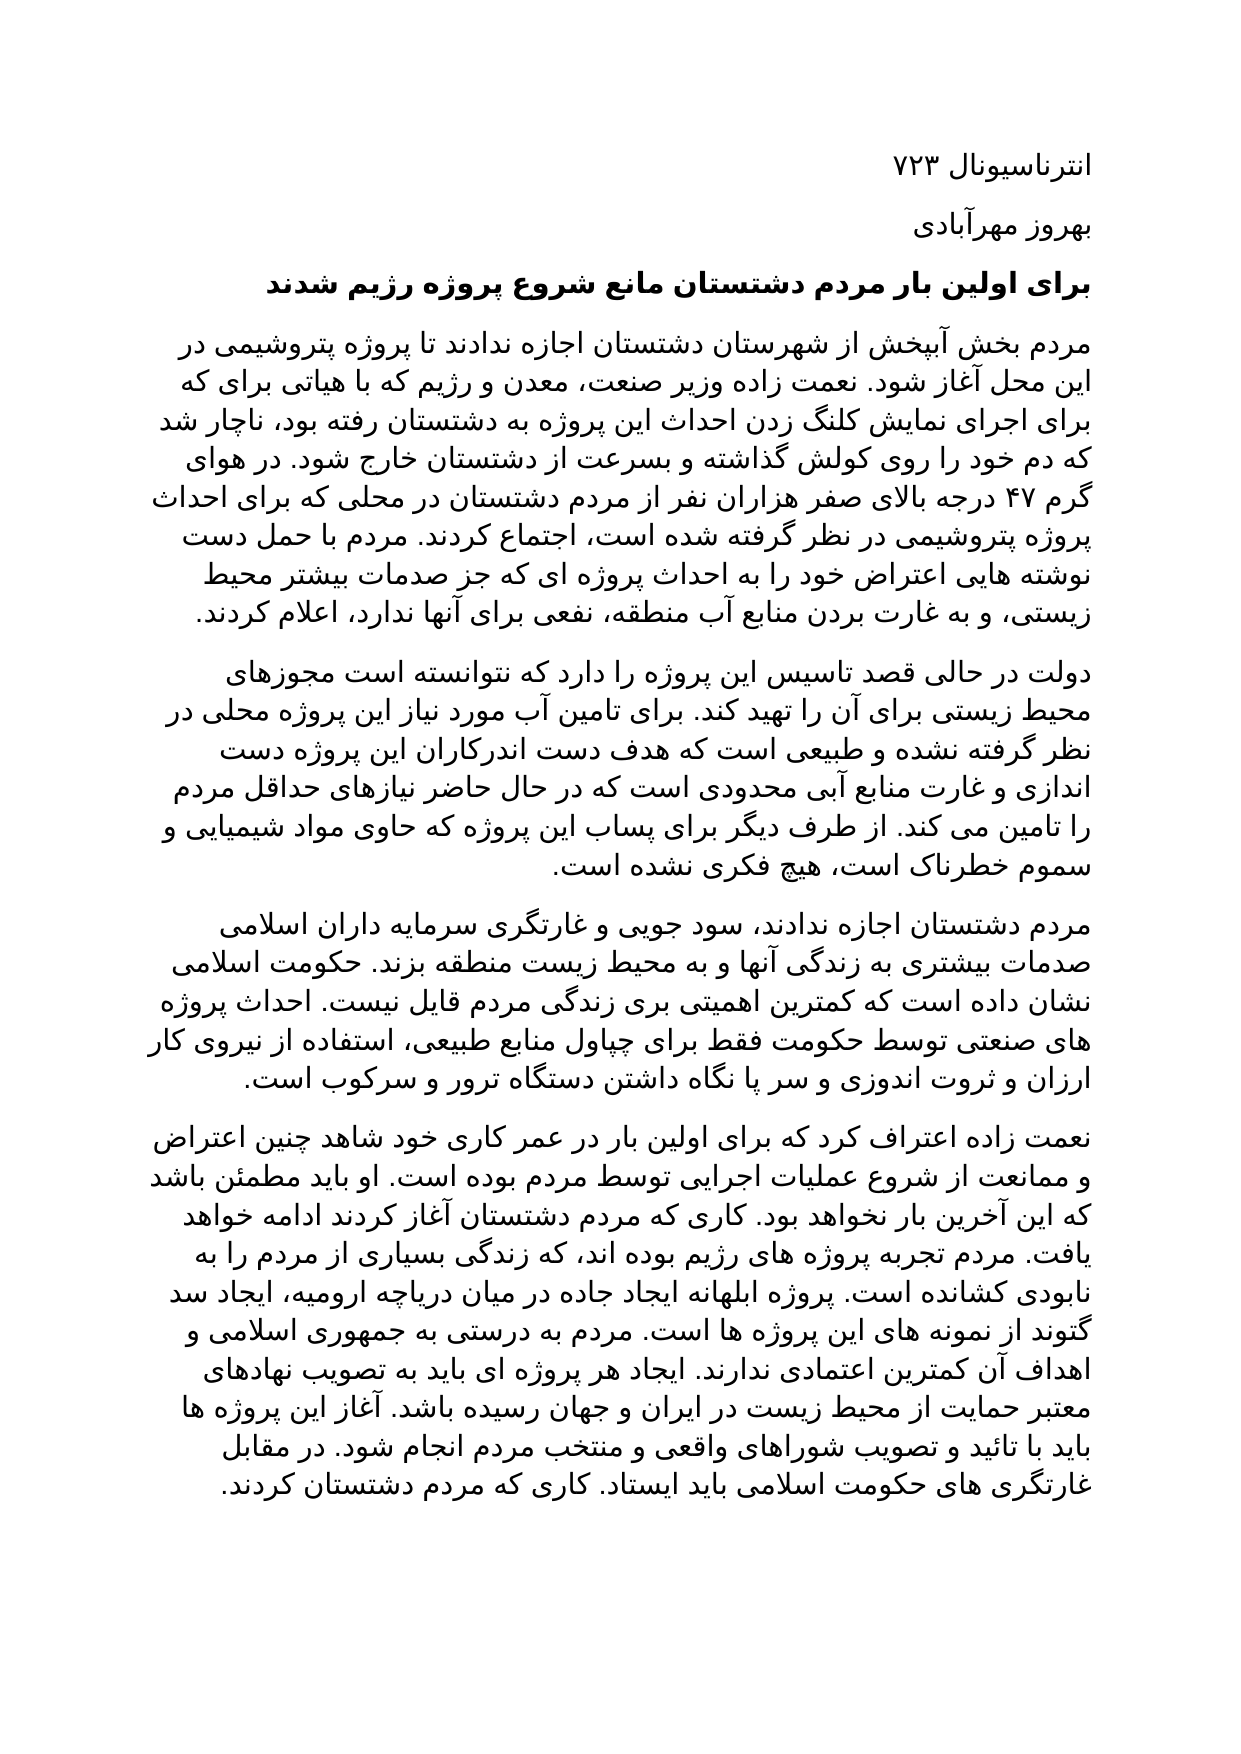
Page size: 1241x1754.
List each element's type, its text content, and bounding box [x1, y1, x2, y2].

text نعمت زاده اعتراف کرد که برای اولین بار در عمر کاری خود شاهد چنین اعتراض و ممانعت از شروع عملیات اجرایی توسط مردم بوده است. او باید مطمئن باشد که این آخرین بار نخواهد بود. کاری که مردم دشتستان آغاز کردند ادامه خواهد یافت. مردم تجربه پروژه های رژیم بوده اند، که زندگی بسیاری از مردم را به نابودی کشانده است. پروژه ابلهانه ایجاد جاده در میان دریاچه ارومیه، ایجاد سد گتوند از نمونه های این پروژه ها است. مردم به درستی به جمهوری اسلامی و اهداف آن کمترین اعتمادی ندارند. ایجاد هر پروژه ای باید به تصویب نهادهای معتبر حمایت از محیط زیست در ایران و جهان رسیده باشد. آغاز این پروژه ها باید با تائید و تصویب شوراهای واقعی و منتخب مردم انجام شود. در مقابل غارتگری های حکومت اسلامی باید ایستاد. کاری که مردم دشتستان کردند. [148, 1121, 1093, 1501]
text برای اولین بار مردم دشتستان مانع شروع پروژه رژیم شدند [148, 266, 1093, 300]
text مردم دشتستان اجازه ندادند، سود جویی و غارتگری سرمایه داران اسلامی صدمات بیشتری به زندگی آنها و به محیط زیست منطقه بزند. حکومت اسلامی نشان داده است که کمترین اهمیتی بری زندگی مردم قایل نیست. احداث پروژه های صنعتی توسط حکومت فقط برای چپاول منابع طبیعی، استفاده از نیروی کار ارزان و ثروت اندوزی و سر پا نگاه داشتن دستگاه ترور و سرکوب است. [148, 907, 1093, 1095]
text دولت در حالی قصد تاسیس این پروژه را دارد که نتوانسته است مجوزهای محیط زیستی برای آن را تهید کند. برای تامین آب مورد نیاز این پروژه محلی در نظر گرفته نشده و طبیعی است که هدف دست اندرکاران این پروژه دست اندازی و غارت منابع آبی محدودی است که در حال حاضر نیازهای حداقل مردم را تامین می کند. از طرف دیگر برای پساب این پروژه که حاوی مواد شیمیایی و سموم خطرناک است، هیچ فکری نشده است. [148, 655, 1093, 881]
text انترناسیونال ٧٢٣ [148, 148, 1093, 181]
text بهروز مهرآبادی [148, 207, 1093, 241]
text مردم بخش آبپخش از شهرستان دشتستان اجازه ندادند تا پروژه پتروشیمی در این محل آغاز شود. نعمت زاده وزیر صنعت، معدن و رژیم که با هیاتی برای که برای اجرای نمایش کلنگ زدن احداث این پروژه به دشتستان رفته بود، ناچار شد که دم خود را روی کولش گذاشته و بسرعت از دشتستان خارج شود. در هوای گرم ۴۷ درجه بالای صفر هزاران نفر از مردم دشتستان در محلی که برای احداث پروژه پتروشیمی در نظر گرفته شده است، اجتماع کردند. مردم با حمل دست نوشته هایی اعتراض خود را به احداث پروژه ای که جز صدمات بیشتر محیط زیستی، و به غارت بردن منابع آب منطقه، نفعی برای آنها ندارد، اعلام کردند. [148, 326, 1093, 629]
